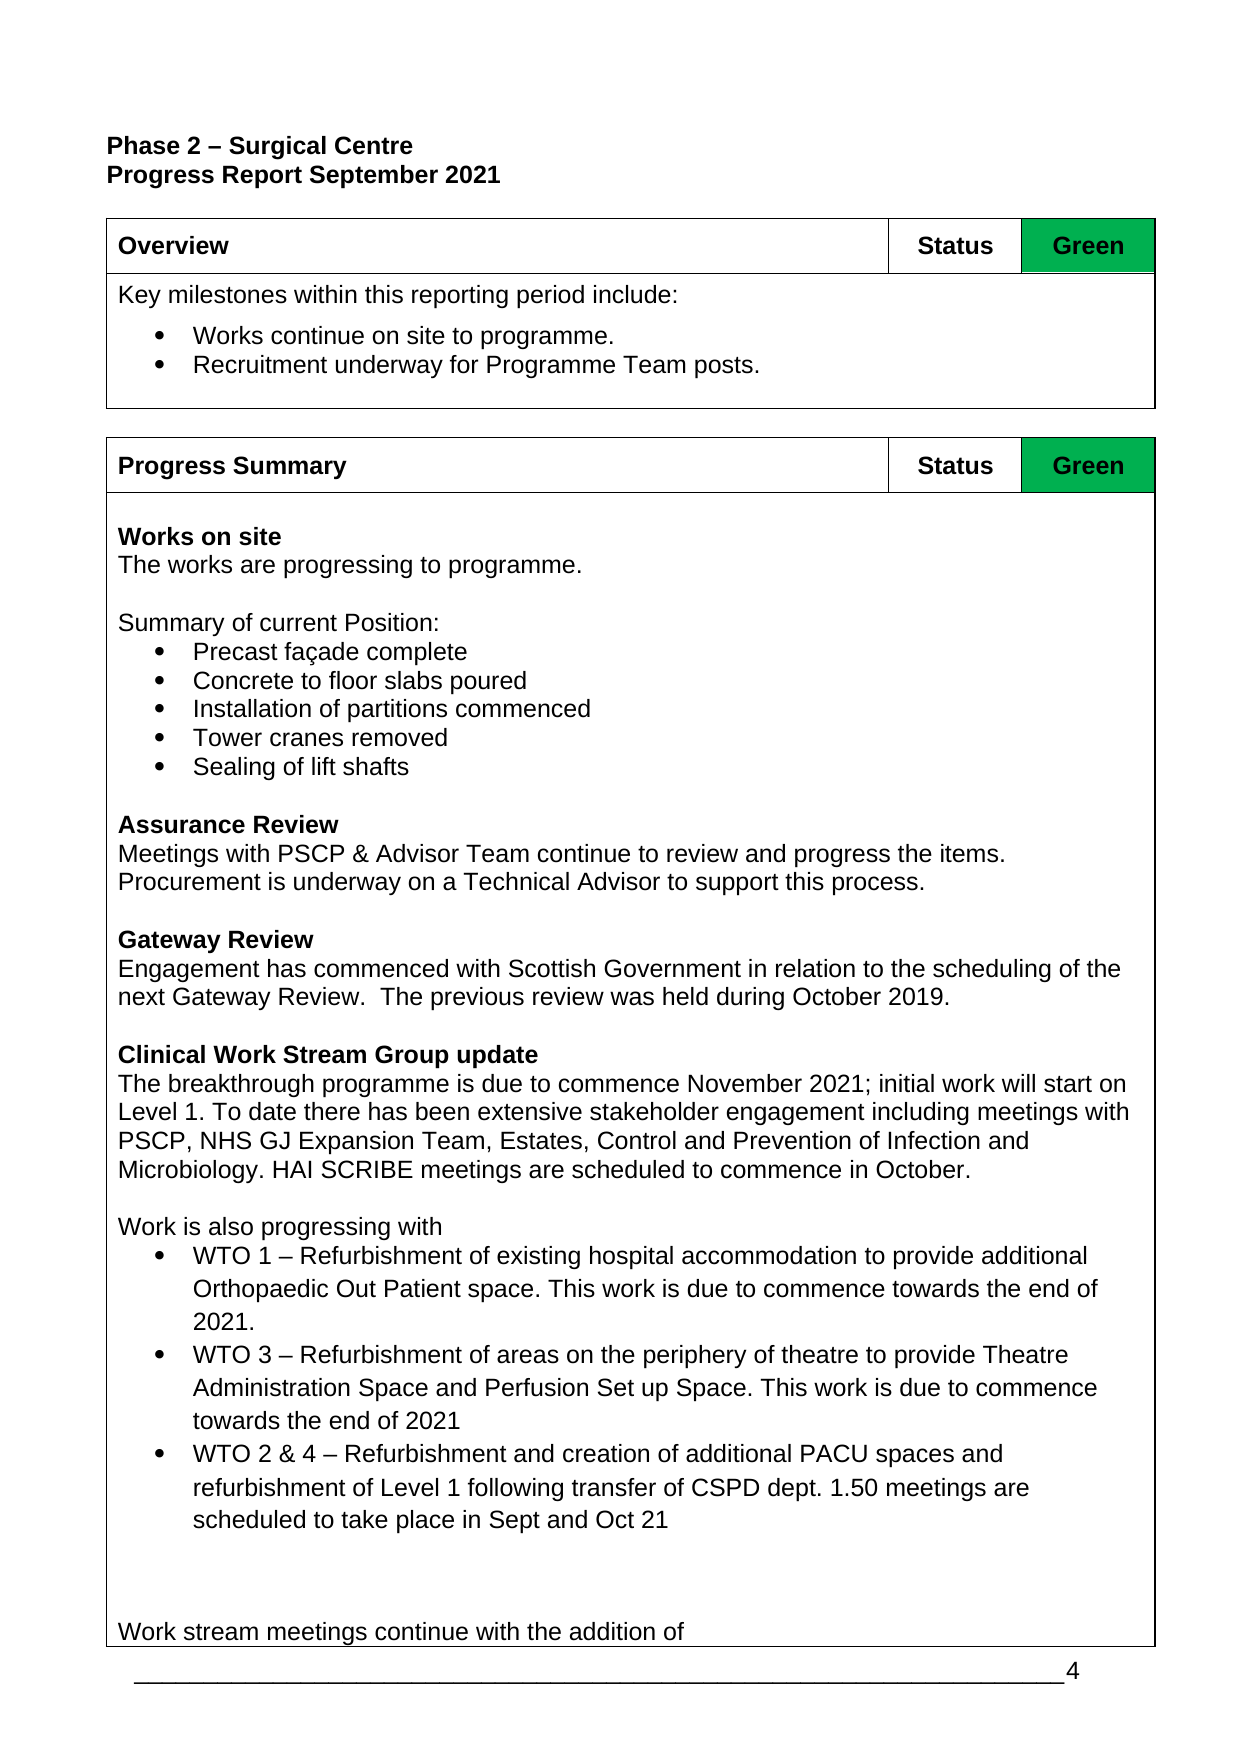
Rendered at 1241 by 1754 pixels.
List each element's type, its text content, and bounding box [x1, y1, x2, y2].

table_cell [107, 493, 1154, 1646]
table_header Status [889, 438, 1021, 492]
text Phase 2 – Surgical Centre [106, 131, 1107, 160]
text Progress Report September 2021 [106, 160, 1107, 189]
table_header Progress Summary [107, 438, 888, 492]
table_header Green [1022, 219, 1154, 272]
table_cell Key milestones within this reporting period include: Works continue on site to programme. Recruitment underway for Programme Team posts. [107, 274, 1154, 407]
table_header Green [1022, 438, 1154, 492]
table_header Overview [107, 219, 888, 272]
table_header Status [889, 219, 1021, 272]
